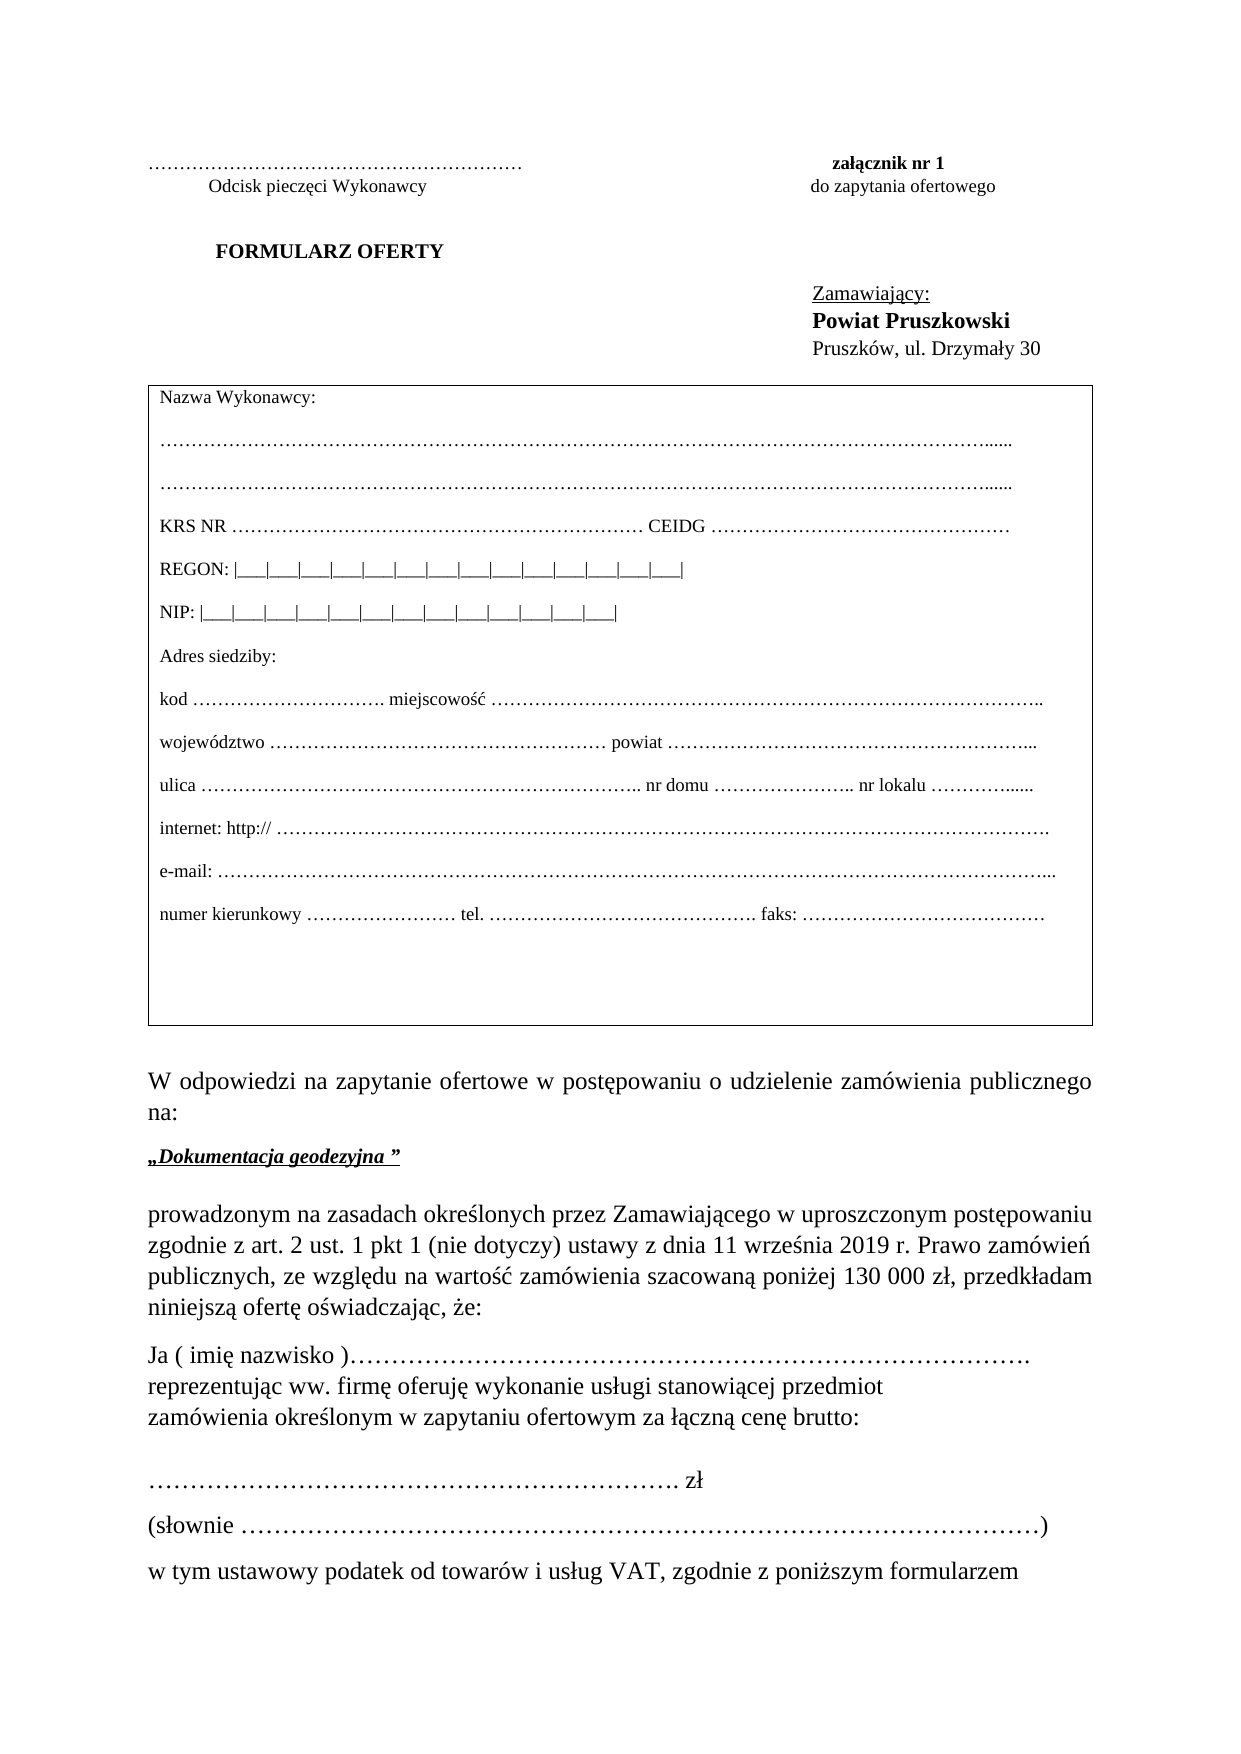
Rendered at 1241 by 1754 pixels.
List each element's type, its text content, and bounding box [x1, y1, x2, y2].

text Zamawiający: [812, 281, 1093, 305]
text zamówienia określonym w zapytaniu ofertowym za łączną cenę brutto: [148, 1402, 1093, 1431]
text Odcisk pieczęci Wykonawcy do zapytania ofertowego [148, 175, 1093, 197]
text Ja ( imię nazwisko )………………………………………………………………………. [148, 1340, 1093, 1368]
text FORMULARZ OFERTY [148, 238, 1093, 263]
text …………………………………………………… załącznik nr 1 [148, 152, 1093, 174]
text reprezentując ww. firmę oferuję wykonanie usługi stanowiącej przedmiot [148, 1371, 1093, 1399]
text W odpowiedzi na zapytanie ofertowe w postępowaniu o udzielenie zamówienia publicznego na: [148, 1066, 1093, 1126]
text Pruszków, ul. Drzymały 30 [812, 336, 1093, 359]
text Powiat Pruszkowski [812, 307, 1093, 333]
text prowadzonym na zasadach określonych przez Zamawiającego w uproszczonym postępowaniu zgodnie z art. 2 ust. 1 pkt 1 (nie dotyczy) ustawy z dnia 11 września 2019 r. Prawo zamówień publicznych, ze względu na wartość zamówienia szacowaną poniżej 130 000 zł, przedkładam niniejszą ofertę oświadczając, że: [148, 1199, 1093, 1321]
table_header Nazwa Wykonawcy: ……………………………………………………………………………………………………………………...... ……………………………………………………………………………………………………………………...... KRS NR ………………………………………………………… CEIDG ………………………………………… REGON: |___|___|___|___|___|___|___|___|___|___|___|___|___|___| NIP: |___|___|___|___|___|___|___|___|___|___|___|___|___| Adres siedziby: kod …………………………. miejscowość …………………………………………………………………………….. województwo ……………………………………………… powiat …………………………………………………... ulica …………………………………………………………….. nr domu ………………….. nr lokalu …………...... internet: http:// ……………………………………………………………………………………………………………. e-mail: ……………………………………………………………………………………………………………………... numer kierunkowy …………………… tel. ……………………………………. faks: ………………………………… [149, 386, 1092, 1025]
text (słownie ……………………………………………………………………………………) [148, 1510, 1093, 1539]
text ………………………………………………………. zł [148, 1465, 1093, 1494]
text „Dokumentacja geodezyjna ” [148, 1144, 1093, 1168]
text w tym ustawowy podatek od towarów i usług VAT, zgodnie z poniższym formularzem [148, 1556, 1093, 1584]
